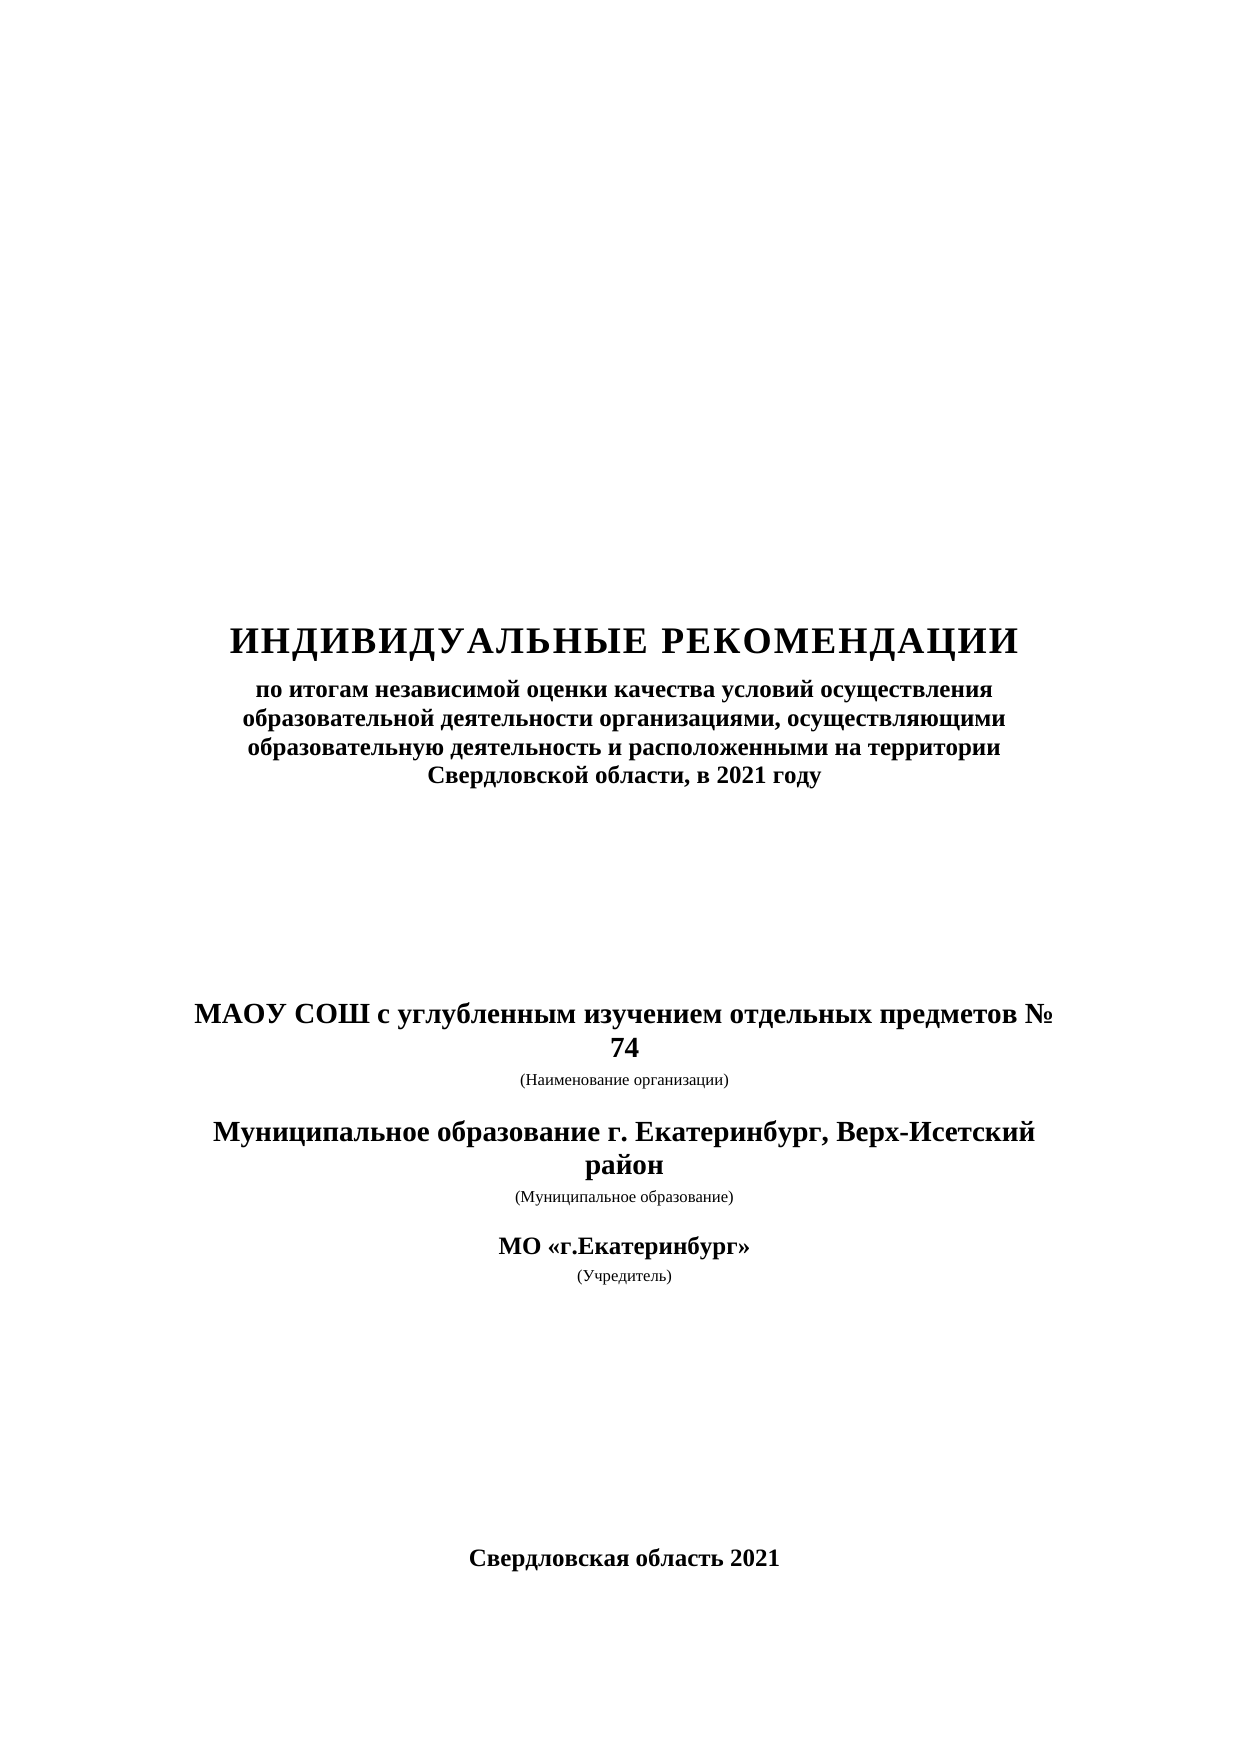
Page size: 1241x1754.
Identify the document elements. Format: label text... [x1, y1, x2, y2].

text (Наименование организации) [177, 1069, 1071, 1089]
text МО «г.Екатеринбург» [177, 1231, 1071, 1260]
text Свердловская область 2021 [177, 1543, 1071, 1572]
text Муниципальное образование г. Екатеринбург, Верх-Исетский район [177, 1114, 1071, 1181]
text по итогам независимой оценки качества условий осуществления образовательной деятельности организациями, осуществляющими образовательную деятельность и расположенными на территории Свердловской области, в 2021 году [177, 674, 1071, 789]
text (Муниципальное образование) [177, 1187, 1071, 1206]
text ИНДИВИДУАЛЬНЫЕ РЕКОМЕНДАЦИИ [177, 619, 1071, 662]
text (Учредитель) [177, 1266, 1071, 1285]
text МАОУ СОШ с углубленным изучением отдельных предметов № 74 [177, 996, 1071, 1063]
